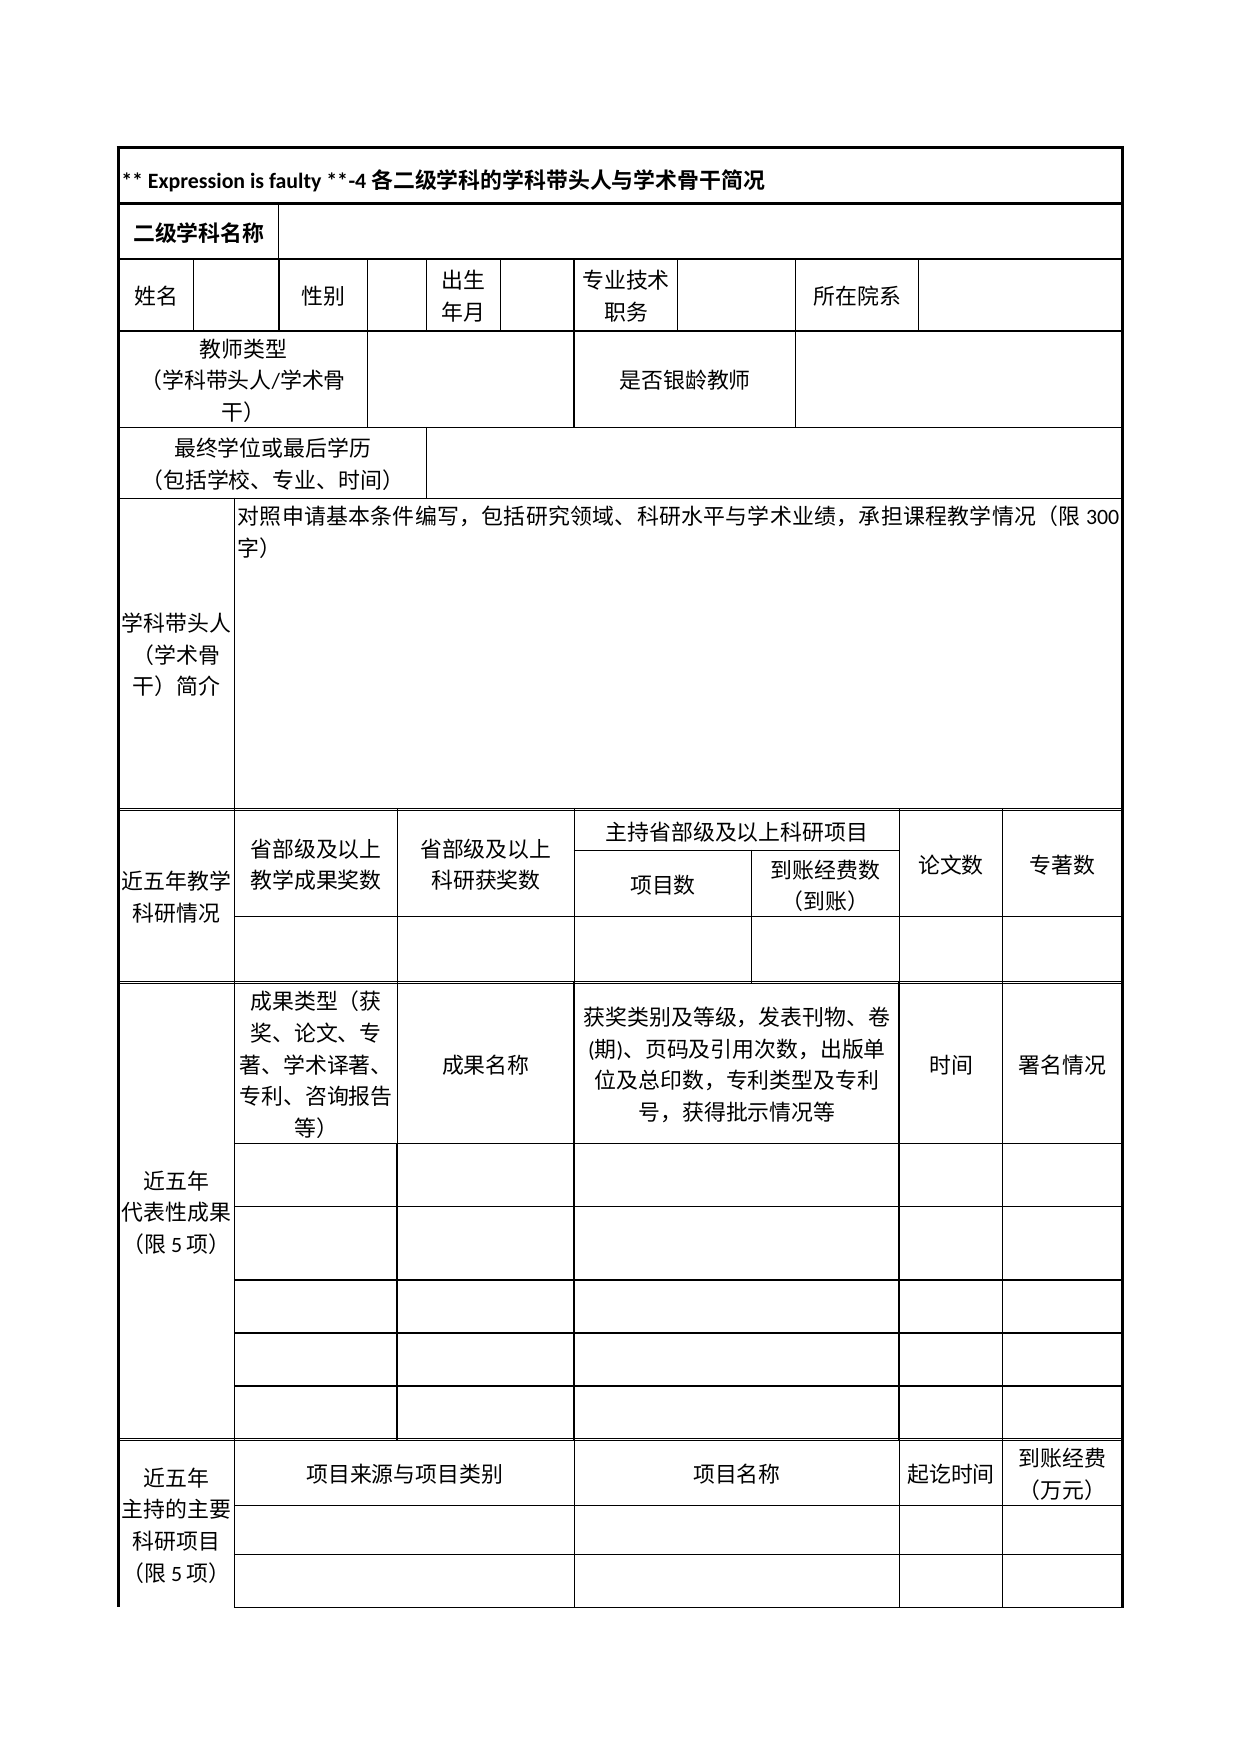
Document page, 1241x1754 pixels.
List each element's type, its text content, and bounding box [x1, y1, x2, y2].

table_cell 二级学科名称 [120, 205, 278, 258]
table_cell [575, 1281, 898, 1332]
table_cell 成果类型（获奖、论文、专著、学术译著、专利、咨询报告等） [235, 984, 397, 1143]
table_cell 所在院系 [796, 260, 918, 330]
table_cell [427, 428, 1121, 497]
table_cell [398, 1334, 573, 1385]
table_cell 项目名称 [575, 1441, 899, 1505]
table_cell [575, 1506, 899, 1554]
table_cell [1003, 1144, 1121, 1206]
table_cell [575, 1555, 899, 1607]
table_cell [235, 1144, 396, 1206]
table_cell [900, 1281, 1002, 1332]
table_cell 时间 [900, 984, 1002, 1143]
table_cell [398, 1387, 573, 1438]
table_cell 是否银龄教师 [575, 332, 795, 427]
table_cell [900, 1555, 1002, 1607]
table_cell 性别 [280, 260, 367, 330]
table_cell [398, 1144, 573, 1206]
table_cell [398, 917, 574, 981]
table_cell 省部级及以上 科研获奖数 [398, 811, 574, 916]
table_cell 姓名 [120, 260, 193, 330]
table_cell [1003, 917, 1121, 981]
table_cell [235, 1281, 396, 1332]
table_cell [235, 1207, 396, 1279]
table_cell [1003, 1506, 1121, 1554]
table_cell 项目数 [575, 851, 751, 916]
table_cell [678, 260, 795, 330]
table_cell [900, 1207, 1002, 1279]
table_cell [796, 332, 1121, 427]
table_cell 署名情况 [1003, 984, 1121, 1143]
table_cell 最终学位或最后学历 （包括学校、专业、时间） [120, 428, 426, 497]
table_cell 成果名称 [398, 984, 573, 1143]
table_cell 学科带头人（学术骨干）简介 [120, 499, 234, 808]
table_cell [1003, 1281, 1121, 1332]
table_cell [900, 1144, 1002, 1206]
table_cell [1003, 1555, 1121, 1607]
table_cell 项目来源与项目类别 [235, 1441, 574, 1505]
table_cell [1003, 1207, 1121, 1279]
table_cell [235, 917, 397, 981]
table_cell [575, 1334, 898, 1385]
table_header II-4 各二级学科的学科带头人与学术骨干简况 [120, 149, 1121, 202]
table_cell [1003, 1334, 1121, 1385]
table_cell [279, 205, 1121, 258]
table_cell [398, 1207, 573, 1279]
table_cell [235, 1387, 396, 1438]
table_cell [235, 1334, 396, 1385]
table_cell 主持省部级及以上科研项目 [575, 811, 899, 849]
table_cell 到账经费 （万元） [1003, 1441, 1121, 1505]
table_cell [235, 1555, 574, 1607]
table_cell [575, 1387, 898, 1438]
table_cell 近五年 主持的主要科研项目 （限5项） [120, 1441, 234, 1607]
table_cell [752, 917, 899, 981]
table_cell [919, 260, 1121, 330]
table_cell [575, 917, 751, 981]
table_cell 获奖类别及等级，发表刊物、卷(期)、页码及引用次数，出版单位及总印数，专利类型及专利号，获得批示情况等 [575, 984, 898, 1143]
table_cell [235, 1506, 574, 1554]
table_cell [900, 1334, 1002, 1385]
table_cell [575, 1144, 898, 1206]
table_cell 教师类型 （学科带头人/学术骨干） [120, 332, 367, 427]
table_cell [575, 1207, 898, 1279]
table_cell [900, 1387, 1002, 1438]
table_cell [1003, 1387, 1121, 1438]
table_cell 省部级及以上 教学成果奖数 [235, 811, 397, 916]
table_cell 起讫时间 [900, 1441, 1002, 1505]
table_cell [398, 1281, 573, 1332]
table_cell 出生 年月 [427, 260, 500, 330]
table_cell [368, 260, 426, 330]
table_cell [900, 1506, 1002, 1554]
table_cell 对照申请基本条件编写，包括研究领域、科研水平与学术业绩，承担课程教学情况（限300字） [235, 499, 1121, 808]
table_cell [501, 260, 573, 330]
table_cell [368, 332, 573, 427]
table_cell 近五年 代表性成果 （限5项） [120, 984, 234, 1438]
table_cell 近五年教学科研情况 [120, 811, 234, 981]
table_cell 专著数 [1003, 811, 1121, 916]
table_cell 论文数 [900, 811, 1002, 916]
table_cell [194, 260, 278, 330]
table_cell [900, 917, 1002, 981]
table_cell 到账经费数 （到账） [752, 851, 899, 916]
table_cell 专业技术 职务 [575, 260, 677, 330]
